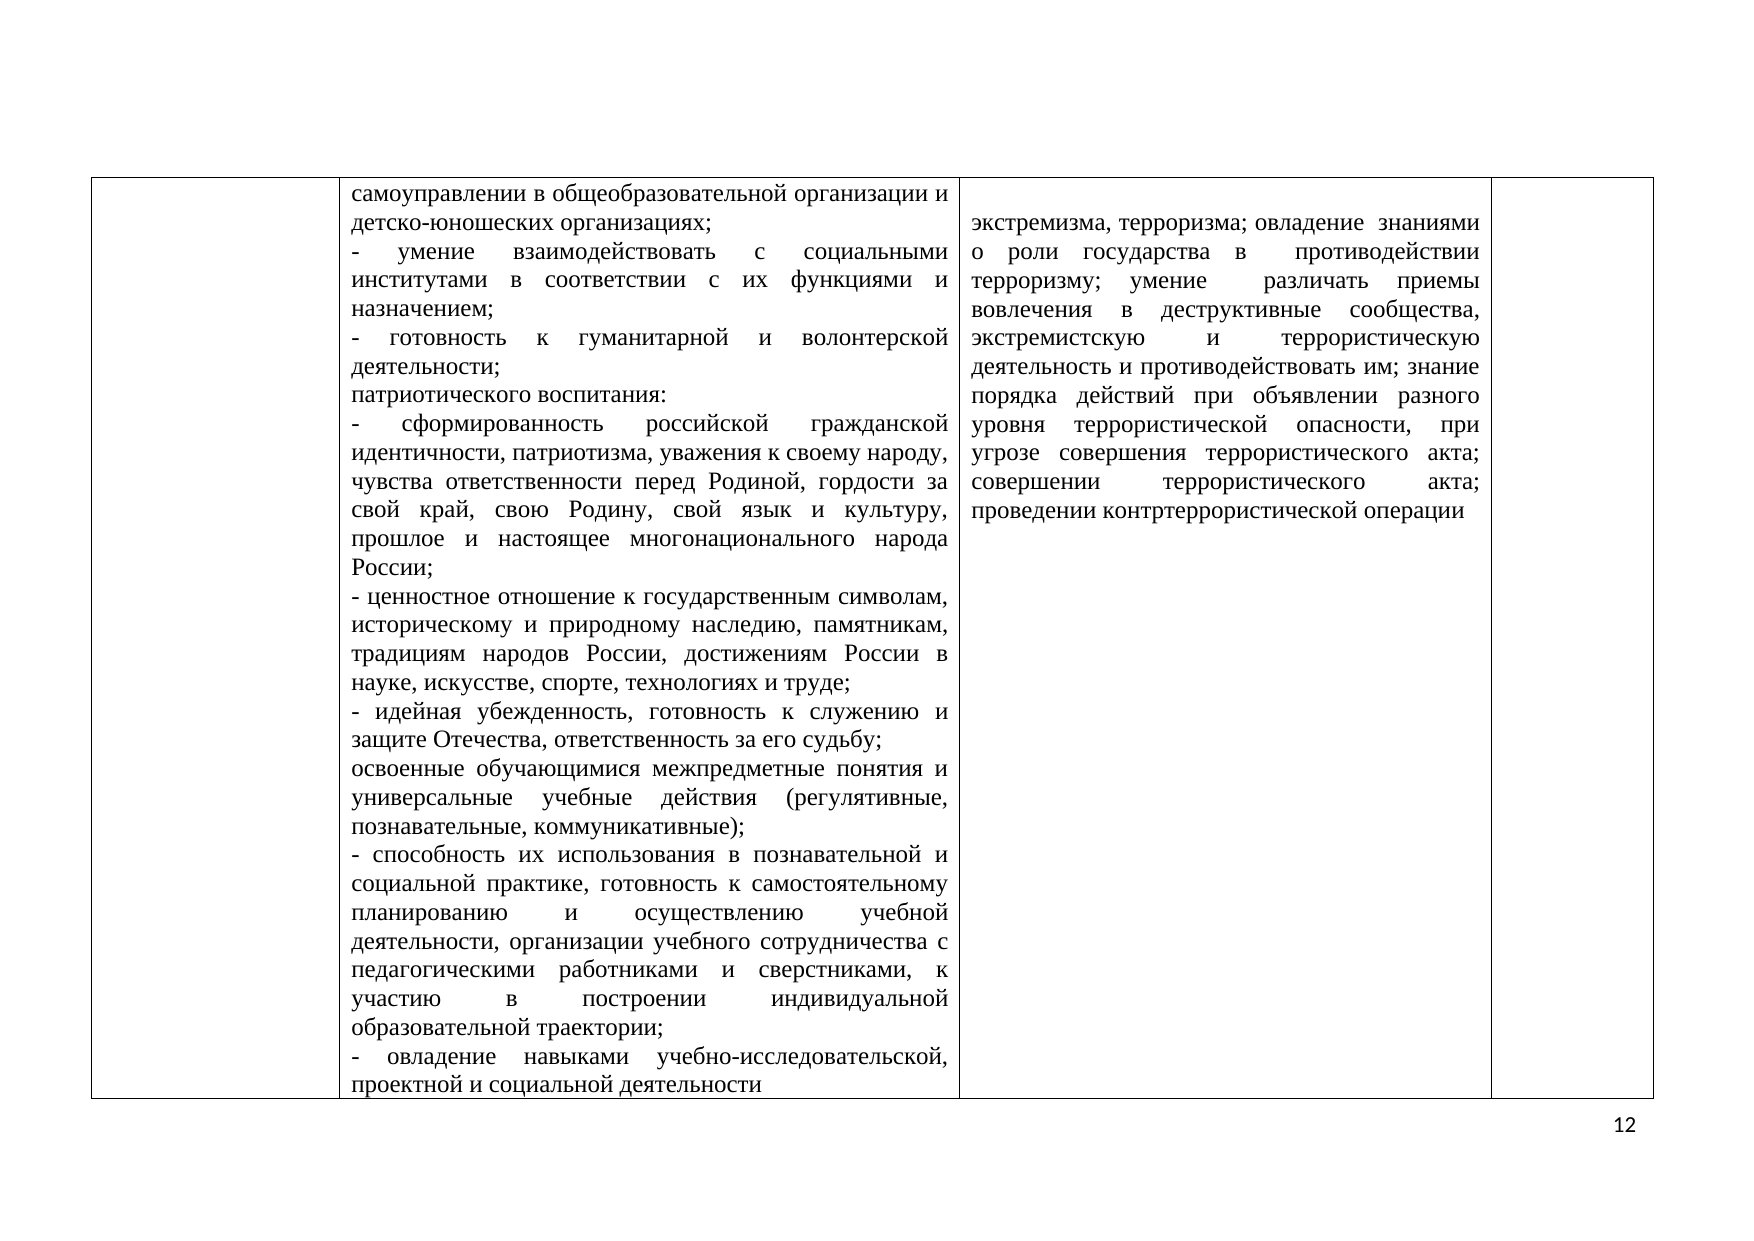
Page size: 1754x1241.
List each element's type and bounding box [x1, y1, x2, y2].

table_cell [340, 178, 959, 1098]
table_cell [1492, 178, 1653, 1098]
table_cell [92, 178, 339, 1098]
table_cell [960, 178, 1491, 1098]
